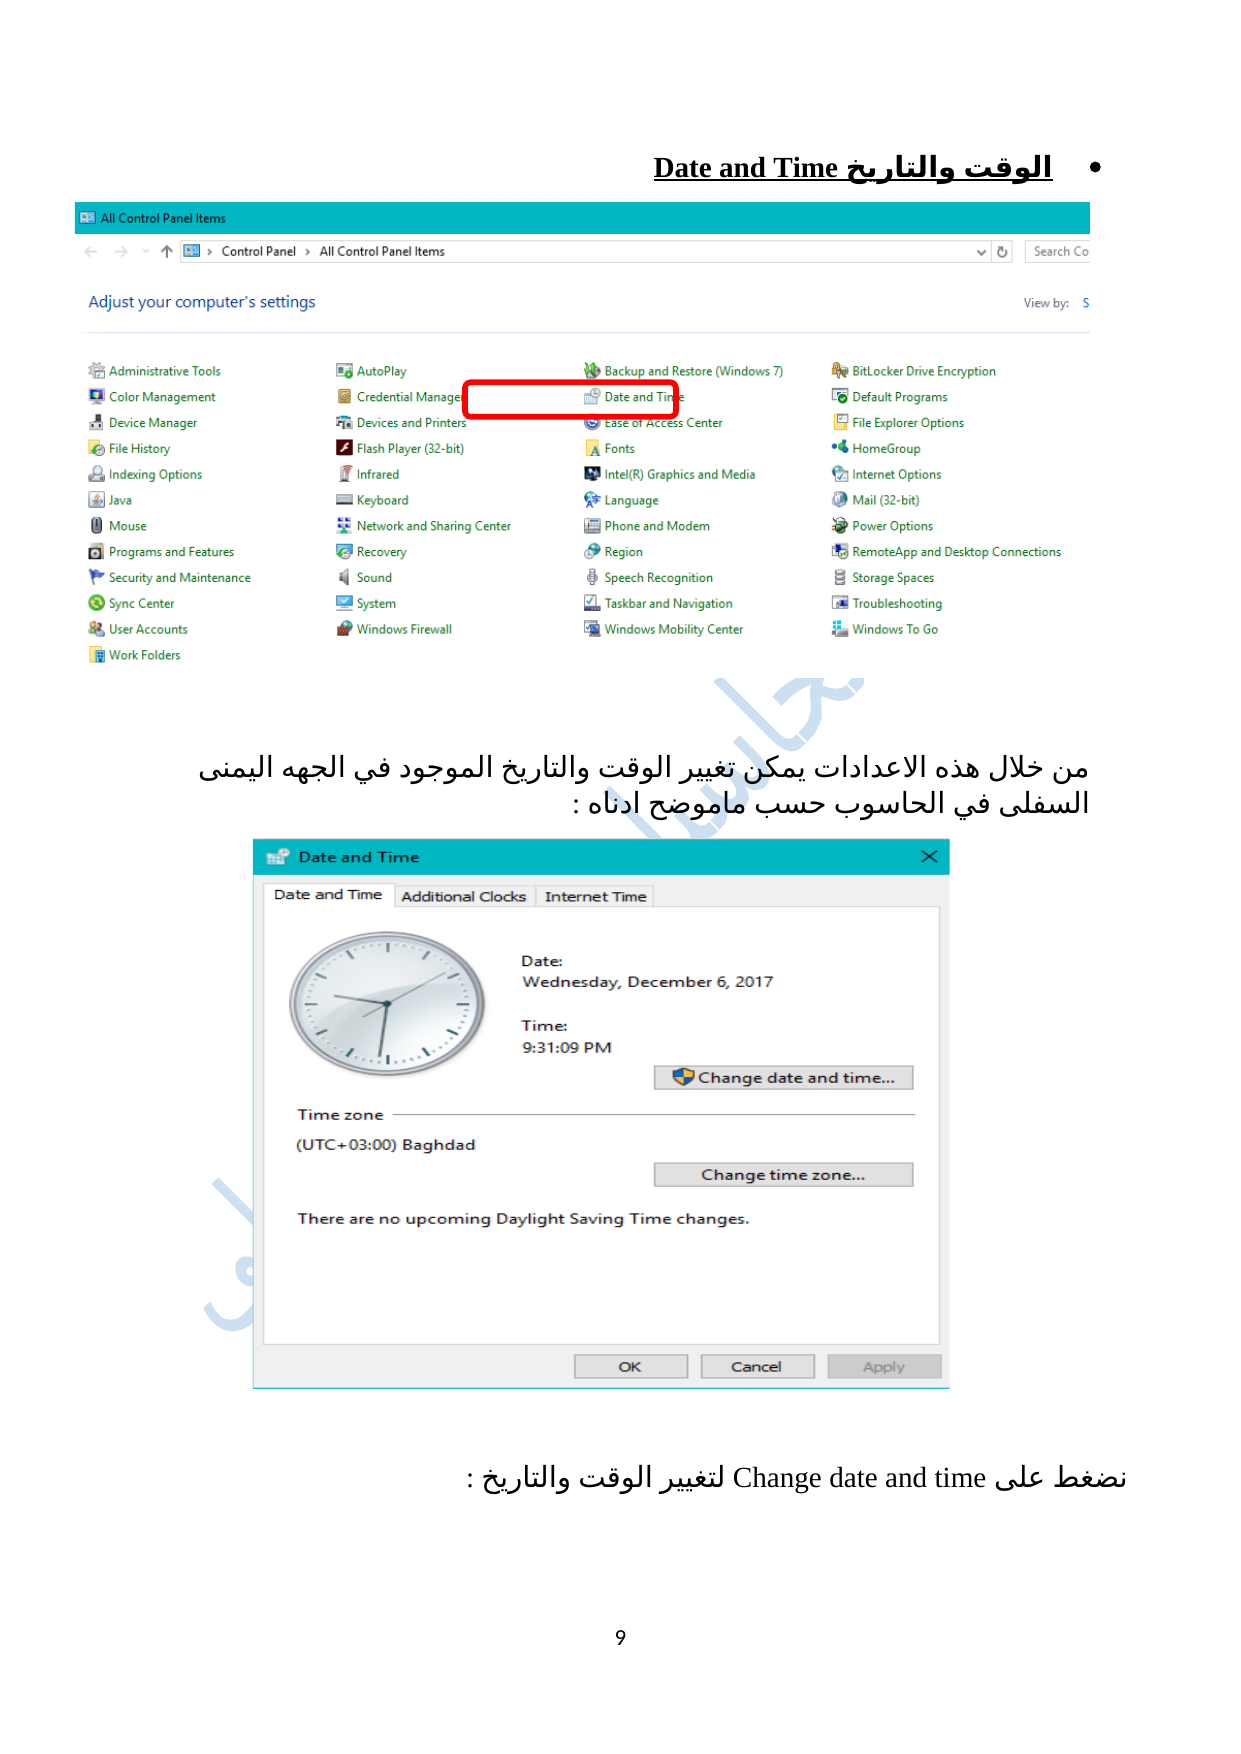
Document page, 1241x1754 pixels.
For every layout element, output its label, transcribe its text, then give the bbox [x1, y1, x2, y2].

picture [74, 202, 1090, 678]
text نضغط على Change date and time لتغيير الوقت والتاريخ : [112, 1460, 1128, 1494]
picture [252, 838, 950, 1389]
list الوقت والتاريخ Date and Time [112, 150, 1090, 184]
text من خلال هذه الاعدادات يمكن تغيير الوقت والتاريخ الموجود في الجهه اليمنى السفلى في الحاسوب حسب ماموضح ادناه : [112, 750, 1090, 819]
